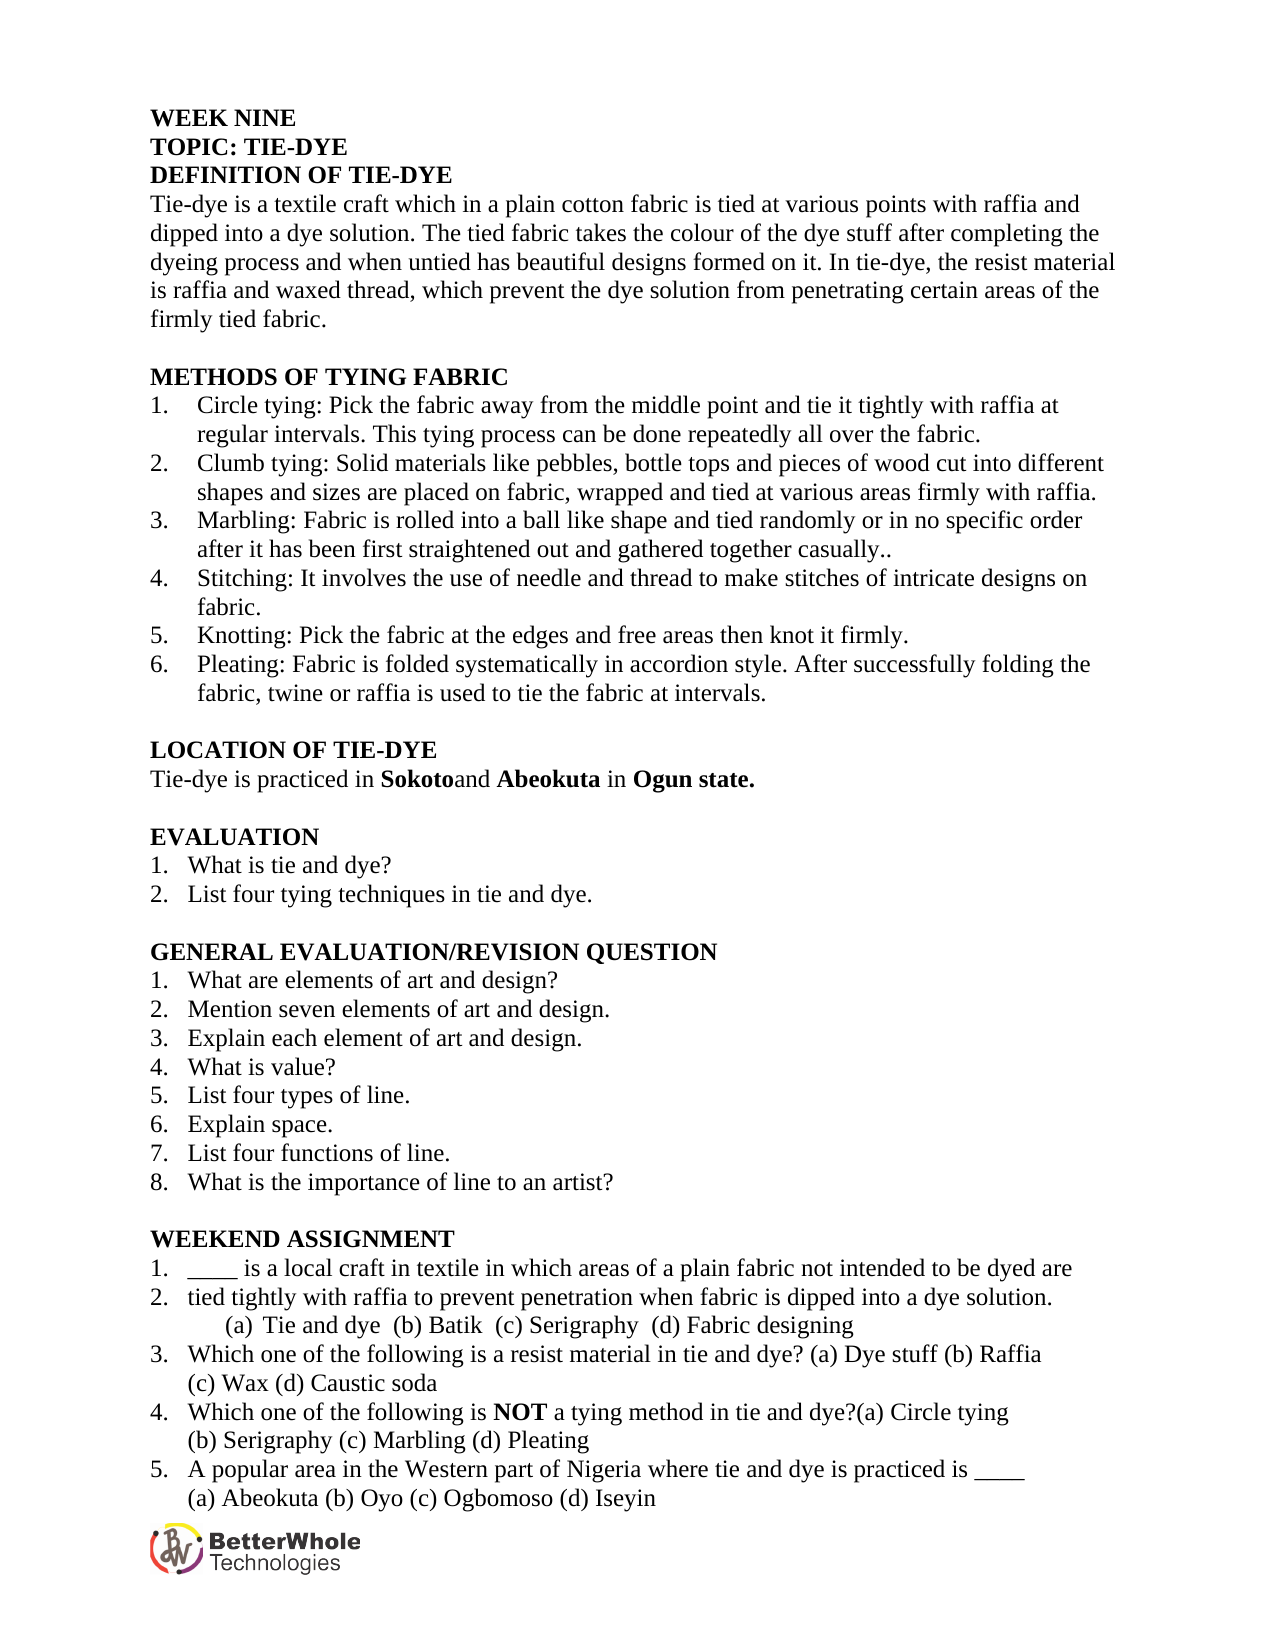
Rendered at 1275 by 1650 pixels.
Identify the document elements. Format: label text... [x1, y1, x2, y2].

list What is the importance of line to an artist? [150, 1167, 1125, 1196]
text LOCATION OF TIE-DYE [150, 736, 1125, 764]
text WEEKEND ASSIGNMENT [150, 1224, 1125, 1253]
list Marbling: Fabric is rolled into a ball like shape and tied randomly or in no specific order after it has been first straightened out and gathered together casually.. [150, 506, 1125, 563]
list Clumb tying: Solid materials like pebbles, bottle tops and pieces of wood cut into different shapes and sizes are placed on fabric, wrapped and tied at various areas firmly with raffia. [150, 448, 1125, 506]
list What is value? [150, 1052, 1125, 1081]
text TOPIC: TIE-DYE [150, 132, 1125, 161]
list Explain space. [150, 1109, 1125, 1138]
picture [150, 1523, 360, 1575]
list (a) Abeokuta (b) Oyo (c) Ogbomoso (d) Iseyin [187, 1483, 1125, 1512]
list What is tie and dye? [150, 851, 1125, 879]
list Which one of the following is NOT a tying method in tie and dye?(a) Circle tying [150, 1397, 1125, 1426]
text DEFINITION OF TIE-DYE [150, 161, 1125, 189]
text METHODS OF TYING FABRIC [150, 362, 1125, 391]
list (b) Serigraphy (c) Marbling (d) Pleating [187, 1426, 1125, 1454]
list (c) Wax (d) Caustic soda [187, 1368, 1125, 1397]
list ____ is a local craft in textile in which areas of a plain fabric not intended to be dyed are [150, 1253, 1125, 1282]
list List four tying techniques in tie and dye. [150, 879, 1125, 908]
list Mention seven elements of art and design. [150, 994, 1125, 1023]
list Knotting: Pick the fabric at the edges and free areas then knot it firmly. [150, 621, 1125, 649]
text WEEK NINE [150, 103, 1125, 132]
list tied tightly with raffia to prevent penetration when fabric is dipped into a dye solution. [150, 1282, 1125, 1311]
text GENERAL EVALUATION/REVISION QUESTION [150, 937, 1125, 966]
list Circle tying: Pick the fabric away from the middle point and tie it tightly with raffia at regular intervals. This tying process can be done repeatedly all over the fabric. [150, 391, 1125, 448]
list Stitching: It involves the use of needle and thread to make stitches of intricate designs on fabric. [150, 563, 1125, 621]
list Which one of the following is a resist material in tie and dye? (a) Dye stuff (b) Raffia [150, 1339, 1125, 1368]
text Tie-dye is a textile craft which in a plain cotton fabric is tied at various points with raffia and dipped into a dye solution. The tied fabric takes the colour of the dye stuff after completing the dyeing process and when untied has beautiful designs formed on it. In tie-dye, the resist material is raffia and waxed thread, which prevent the dye solution from penetrating certain areas of the firmly tied fabric. [150, 189, 1125, 333]
list Pleating: Fabric is folded systematically in accordion style. After successfully folding the fabric, twine or raffia is used to tie the fabric at intervals. [150, 649, 1125, 707]
text Tie-dye is practiced in Sokotoand Abeokuta in Ogun state. [150, 764, 1125, 793]
list List four types of line. [150, 1081, 1125, 1109]
list What are elements of art and design? [150, 966, 1125, 994]
list Tie and dye (b) Batik (c) Serigraphy (d) Fabric designing [225, 1311, 1125, 1339]
list A popular area in the Western part of Nigeria where tie and dye is practiced is ____ [150, 1454, 1125, 1483]
text EVALUATION [150, 822, 1125, 851]
list Explain each element of art and design. [150, 1023, 1125, 1052]
list List four functions of line. [150, 1138, 1125, 1167]
